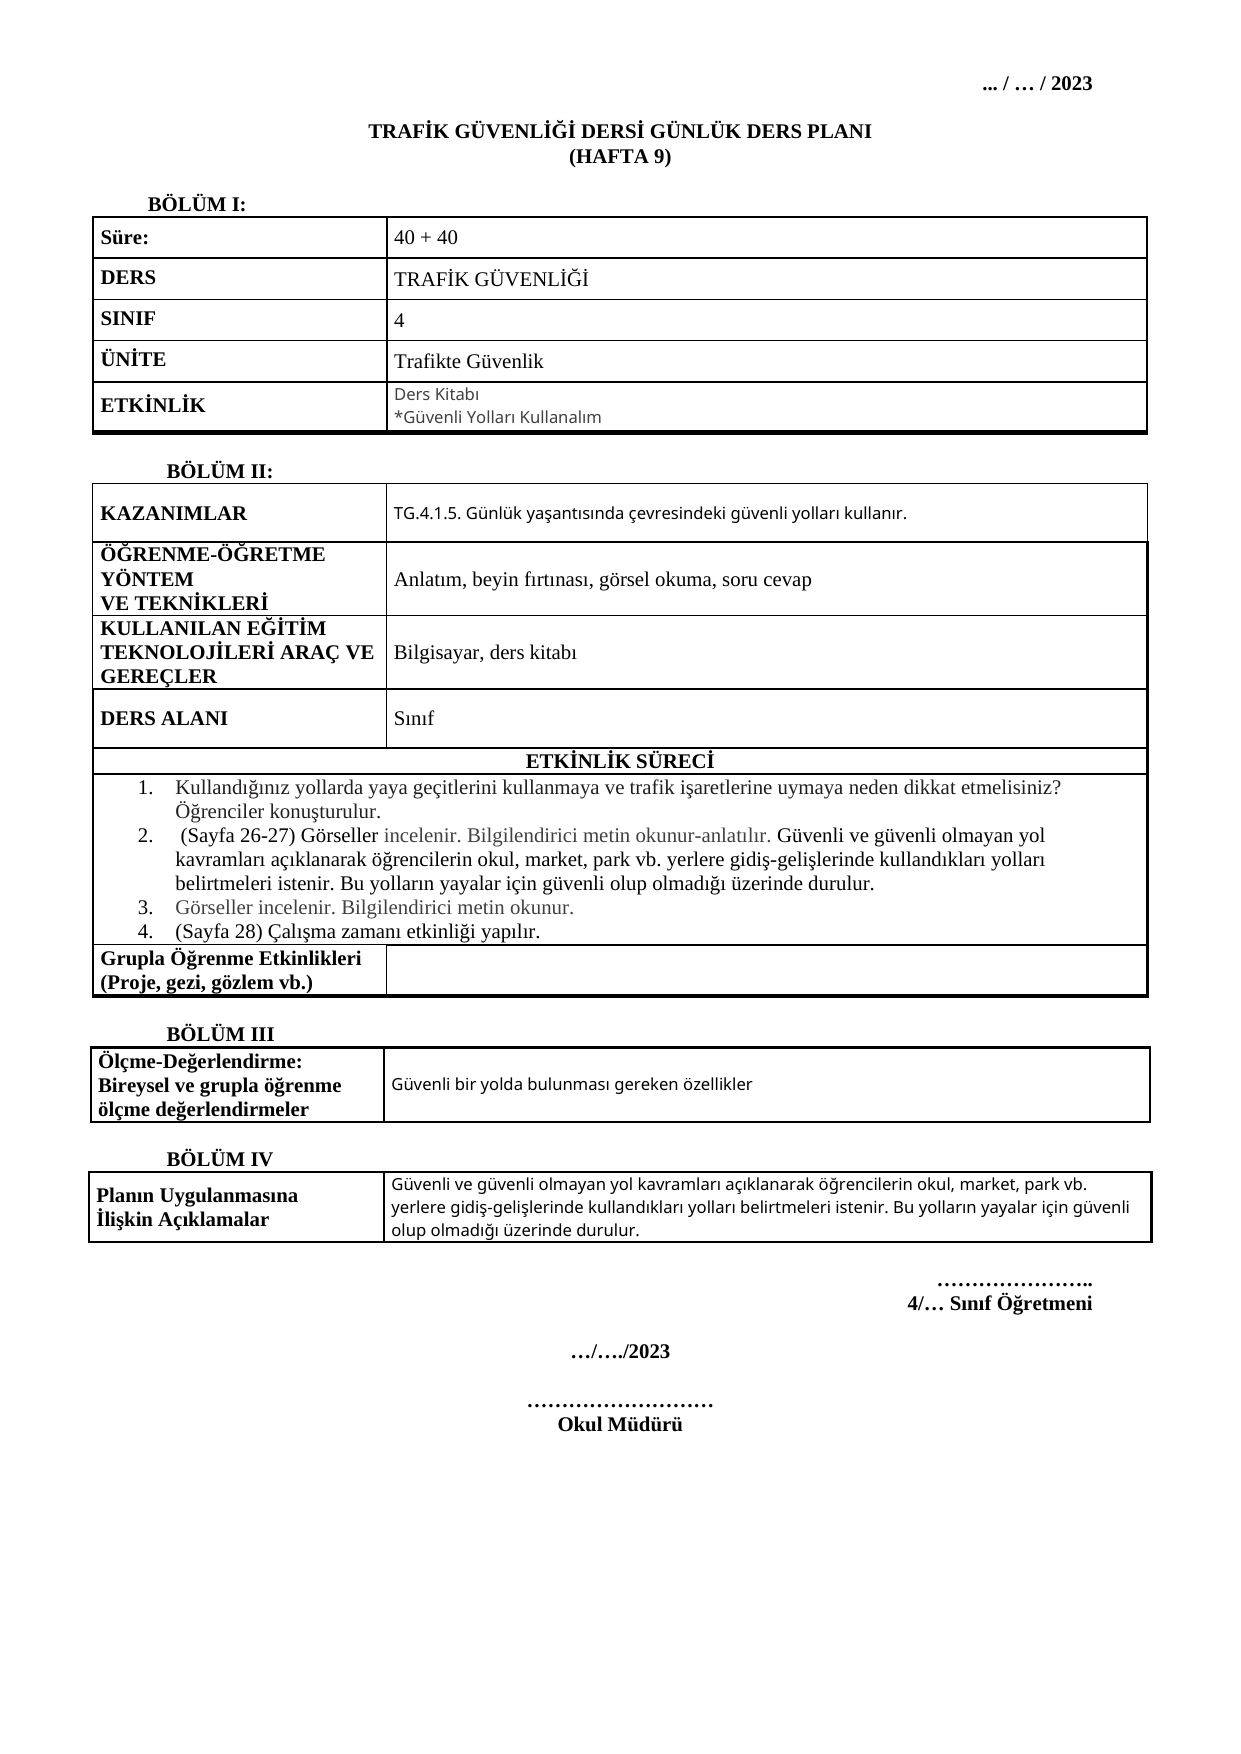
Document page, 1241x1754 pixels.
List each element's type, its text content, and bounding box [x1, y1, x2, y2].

table_header Güvenli ve güvenli olmayan yol kavramları açıklanarak öğrencilerin okul, market, park vb. yerlere gidiş-gelişlerinde kullandıkları yolları belirtmeleri istenir. Bu yolların yayalar için güvenli olup olmadığı üzerinde durulur. [385, 1173, 1150, 1241]
subtitle BÖLÜM IV [148, 1147, 1092, 1171]
text ……………………… [148, 1388, 1092, 1412]
table_header 40 + 40 [388, 218, 1146, 257]
table_cell DERS [94, 259, 386, 298]
table_header TG.4.1.5. Günlük yaşantısında çevresindeki güvenli yolları kullanır. [387, 484, 1147, 541]
text …/…./2023 [148, 1339, 1092, 1363]
text TRAFİK GÜVENLİĞİ DERSİ GÜNLÜK DERS PLANI [148, 119, 1092, 143]
table_cell Sınıf [387, 690, 1146, 747]
table_cell Ders Kitabı *Güvenli Yolları Kullanalım [388, 383, 1146, 430]
table_cell ETKİNLİK SÜRECİ [94, 749, 1146, 773]
table_cell Trafikte Güvenlik [388, 341, 1146, 381]
table_cell Kullandığınız yollarda yaya geçitlerini kullanmaya ve trafik işaretlerine uymaya neden dikkat etmelisiniz? Öğrenciler konuşturulur. (Sayfa 26-27) Görseller incelenir. Bilgilendirici metin okunur-anlatılır. Güvenli ve güvenli olmayan yol kavramları açıklanarak öğrencilerin okul, market, park vb. yerlere gidiş-gelişlerinde kullandıkları yolları belirtmeleri istenir. Bu yolların yayalar için güvenli olup olmadığı üzerinde durulur. Görseller incelenir. Bilgilendirici metin okunur. (Sayfa 28) Çalışma zamanı etkinliği yapılır. [94, 775, 1146, 943]
table_header Ölçme-Değerlendirme: Bireysel ve grupla öğrenme ölçme değerlendirmeler [92, 1049, 383, 1121]
table_header Süre: [94, 218, 386, 257]
text 4/… Sınıf Öğretmeni [148, 1291, 1092, 1315]
text ... / … / 2023 [148, 71, 1092, 95]
text (HAFTA 9) [148, 143, 1092, 168]
text Okul Müdürü [148, 1412, 1092, 1436]
text BÖLÜM II: [148, 459, 1092, 483]
table_cell [387, 946, 1146, 994]
table_cell KULLANILAN EĞİTİM TEKNOLOJİLERİ ARAÇ VE GEREÇLER [93, 616, 386, 688]
table_cell ÖĞRENME-ÖĞRETME YÖNTEM VE TEKNİKLERİ [93, 543, 386, 614]
text BÖLÜM I: [148, 192, 1092, 216]
table_cell TRAFİK GÜVENLİĞİ [388, 259, 1146, 298]
table_header KAZANIMLAR [93, 484, 386, 541]
table_cell Bilgisayar, ders kitabı [387, 616, 1146, 688]
table_cell DERS ALANI [94, 690, 386, 747]
subtitle BÖLÜM III [148, 1022, 1092, 1046]
table_header Planın Uygulanmasına İlişkin Açıklamalar [90, 1173, 383, 1241]
table_cell ETKİNLİK [94, 383, 386, 430]
text ………………….. [148, 1267, 1092, 1291]
table_cell Anlatım, beyin fırtınası, görsel okuma, soru cevap [387, 543, 1146, 614]
table_header Güvenli bir yolda bulunması gereken özellikler [385, 1049, 1149, 1121]
table_cell Grupla Öğrenme Etkinlikleri (Proje, gezi, gözlem vb.) [94, 945, 386, 994]
table_cell SINIF [94, 300, 386, 340]
table_cell ÜNİTE [94, 341, 386, 381]
table_cell 4 [388, 300, 1146, 340]
